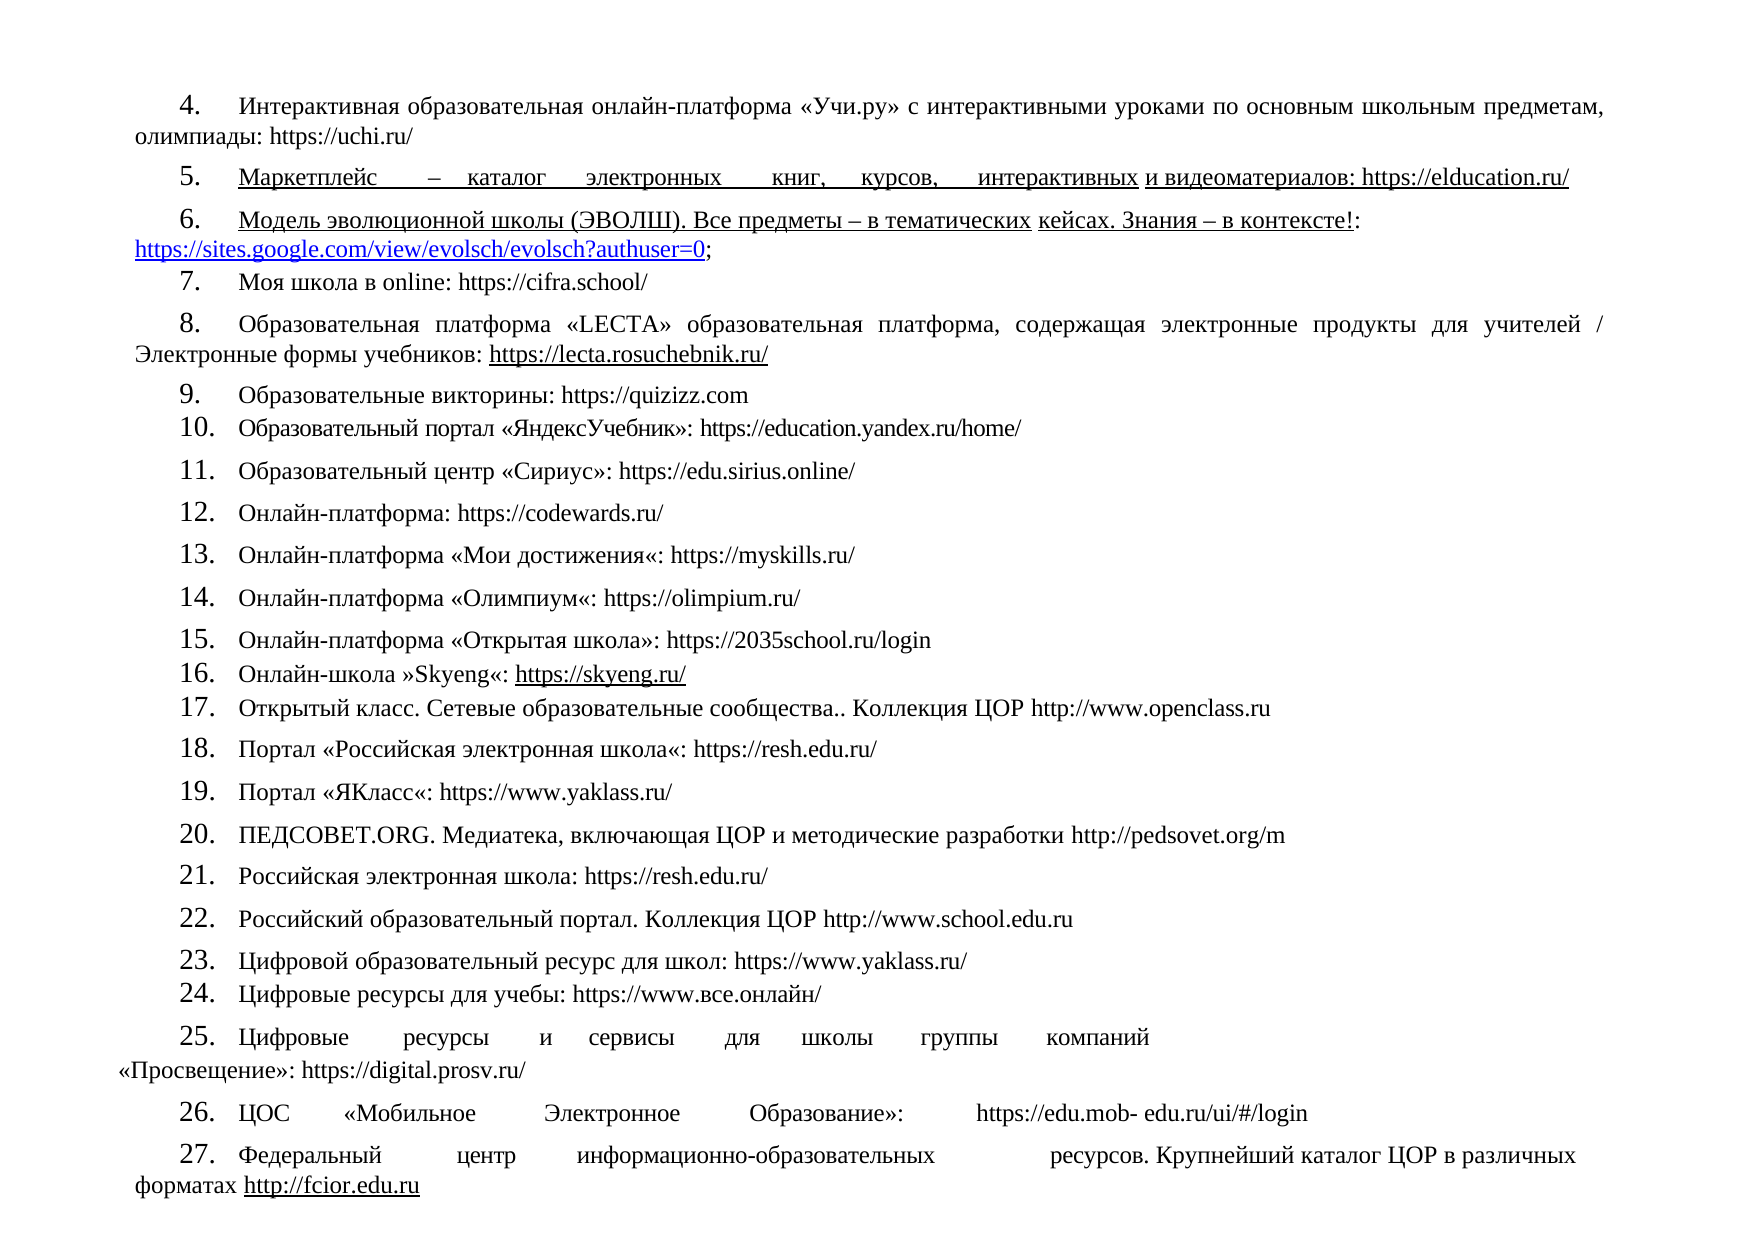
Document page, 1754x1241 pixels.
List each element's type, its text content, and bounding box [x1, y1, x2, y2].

list Онлайн-школа »Skyeng«: https://skyeng.ru/ [179, 655, 1648, 689]
list Российский образовательный портал. Коллекция ЦОР http://www.school.edu.ru [134, 900, 1607, 934]
list Онлайн-платформа «Олимпиум«: https://olimpium.ru/ [179, 579, 1648, 613]
list Образовательная платформа «LECTA» образовательная платформа, содержащая электронные продукты для учителей / Электронные формы учебников: https://lecta.rosuchebnik.ru/ [134, 306, 1605, 368]
list Открытый класс. Сетевые образовательные сообщества.. Коллекция ЦОР http://www.openclass.ru [134, 689, 1607, 722]
list Портал «ЯКласс«: https://www.yaklass.ru/ [179, 773, 1648, 807]
list Онлайн-платформа «Мои достижения«: https://myskills.ru/ [179, 537, 1648, 571]
list Российская электронная школа: https://resh.edu.ru/ [179, 858, 1648, 891]
list Образовательные викторины: https://quizizz.com [179, 377, 1648, 410]
list Цифровые ресурсы и сервисы для школы группы компаний [179, 1018, 1648, 1052]
list Образовательный портал «ЯндексУчебник»: https://education.yandex.ru/home/ [179, 410, 1648, 444]
list Интерактивная образовательная онлайн-платформа «Учи.ру» с интерактивными уроками по основным школьным предметам, олимпиады: https://uchi.ru/ [134, 87, 1605, 150]
list Модель эволюционной школы (ЭВОЛШ). Все предметы – в тематических кейсах. Знания – в контексте!: https://sites.google.com/view/evolsch/evolsch?authuser=0; [134, 201, 1607, 263]
list ПЕДСОВЕТ.ORG. Медиатека, включающая ЦОР и методические разработки http://pedsovet.org/m [134, 816, 1607, 849]
list Маркетплейс – каталог электронных книг, курсов, интерактивных и видеоматериалов: https://elducation.ru/ [134, 158, 1607, 192]
list Федеральный центр информационно-образовательных ресурсов. Крупнейший каталог ЦОР в различных форматах http://fcior.edu.ru [134, 1137, 1607, 1199]
list Портал «Российская электронная школа«: https://resh.edu.ru/ [179, 731, 1648, 765]
list Онлайн-платформа: https://codewards.ru/ [179, 495, 1648, 528]
list Онлайн-платформа «Открытая школа»: https://2035school.ru/login [179, 622, 1648, 655]
text «Просвещение»: https://digital.prosv.ru/ [118, 1052, 1648, 1086]
list Цифровой образовательный ресурс для школ: https://www.yaklass.ru/ [179, 942, 1648, 976]
list Моя школа в online: https://cifra.school/ [179, 263, 1648, 297]
list ЦОС «Мобильное Электронное Образование»: https://edu.mob- edu.ru/ui/#/login [134, 1094, 1607, 1128]
list Цифровые ресурсы для учебы: https://www.все.онлайн/ [179, 976, 1648, 1010]
list Образовательный центр «Сириус»: https://edu.sirius.online/ [179, 452, 1648, 486]
